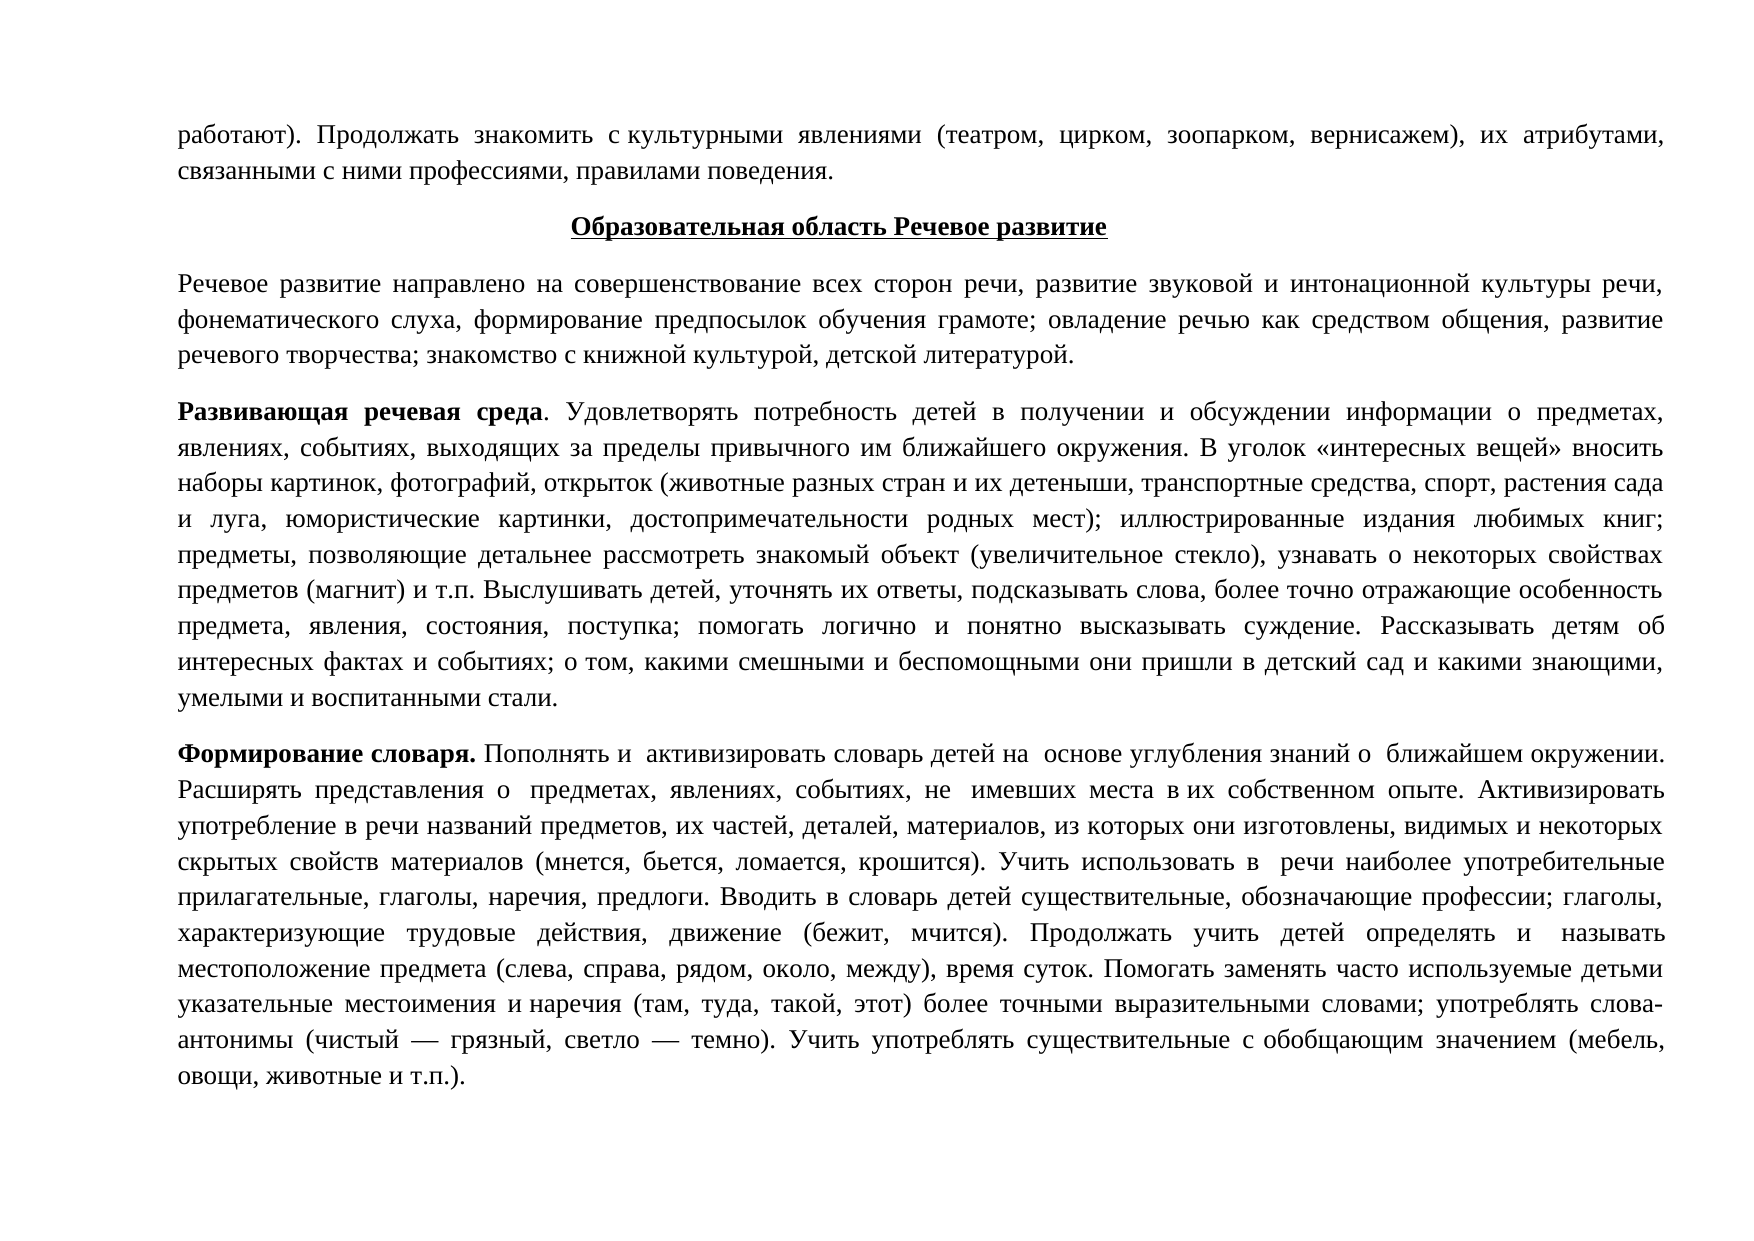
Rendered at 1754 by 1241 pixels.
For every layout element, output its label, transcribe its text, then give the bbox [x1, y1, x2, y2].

text Формирование словаря. Пополнять и активизировать словарь детей на основе углубления знаний о ближайшем окружении. Расширять представления о предметах, явлениях, событиях, не имевших места в их собственном опыте. Активизировать употребление в речи названий предметов, их частей, деталей, материалов, из которых они изготовлены, видимых и некоторых скрытых свойств материалов (мнется, бьется, ломается, крошится). Учить использовать в речи наиболее употребительные прилагательные, глаголы, наречия, предлоги. Вводить в словарь детей существительные, обозначающие профессии; глаголы, характеризующие трудовые действия, движение (бежит, мчится). Продолжать учить детей определять и называть местоположение предмета (слева, справа, рядом, около, между), время суток. Помогать заменять часто используемые детьми указательные местоимения и наречия (там, туда, такой, этот) более точными выразительными словами; употреблять слова-антонимы (чистый — грязный, светло — темно). Учить употреблять существительные с обобщающим значением (мебель, овощи, животные и т.п.). [177, 737, 1665, 1090]
text Речевое развитие направлено на совершенствование всех сторон речи, развитие звуковой и интонационной культуры речи, фонематического слуха, формирование предпосылок обучения грамоте; овладение речью как средством общения, развитие речевого творчества; знакомство с книжной культурой, детской литературой. [177, 267, 1665, 369]
text Образовательная область Речевое развитие [177, 210, 1665, 242]
text Развивающая речевая среда. Удовлетворять потребность детей в получении и обсуждении информации о предметах, явлениях, событиях, выходящих за пределы привычного им ближайшего окружения. В уголок «интересных вещей» вносить наборы картинок, фотографий, открыток (животные разных стран и их детеныши, транспортные средства, спорт, растения сада и луга, юмористические картинки, достопримечательности родных мест); иллюстрированные издания любимых книг; предметы, позволяющие детальнее рассмотреть знакомый объект (увеличительное стекло), узнавать о некоторых свойствах предметов (магнит) и т.п. Выслушивать детей, уточнять их ответы, подсказывать слова, более точно отражающие особенность предмета, явления, состояния, поступка; помогать логично и понятно высказывать суждение. Рассказывать детям об интересных фактах и событиях; о том, какими смешными и беспомощными они пришли в детский сад и какими знающими, умелыми и воспитанными стали. [177, 395, 1665, 712]
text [177, 118, 1665, 185]
